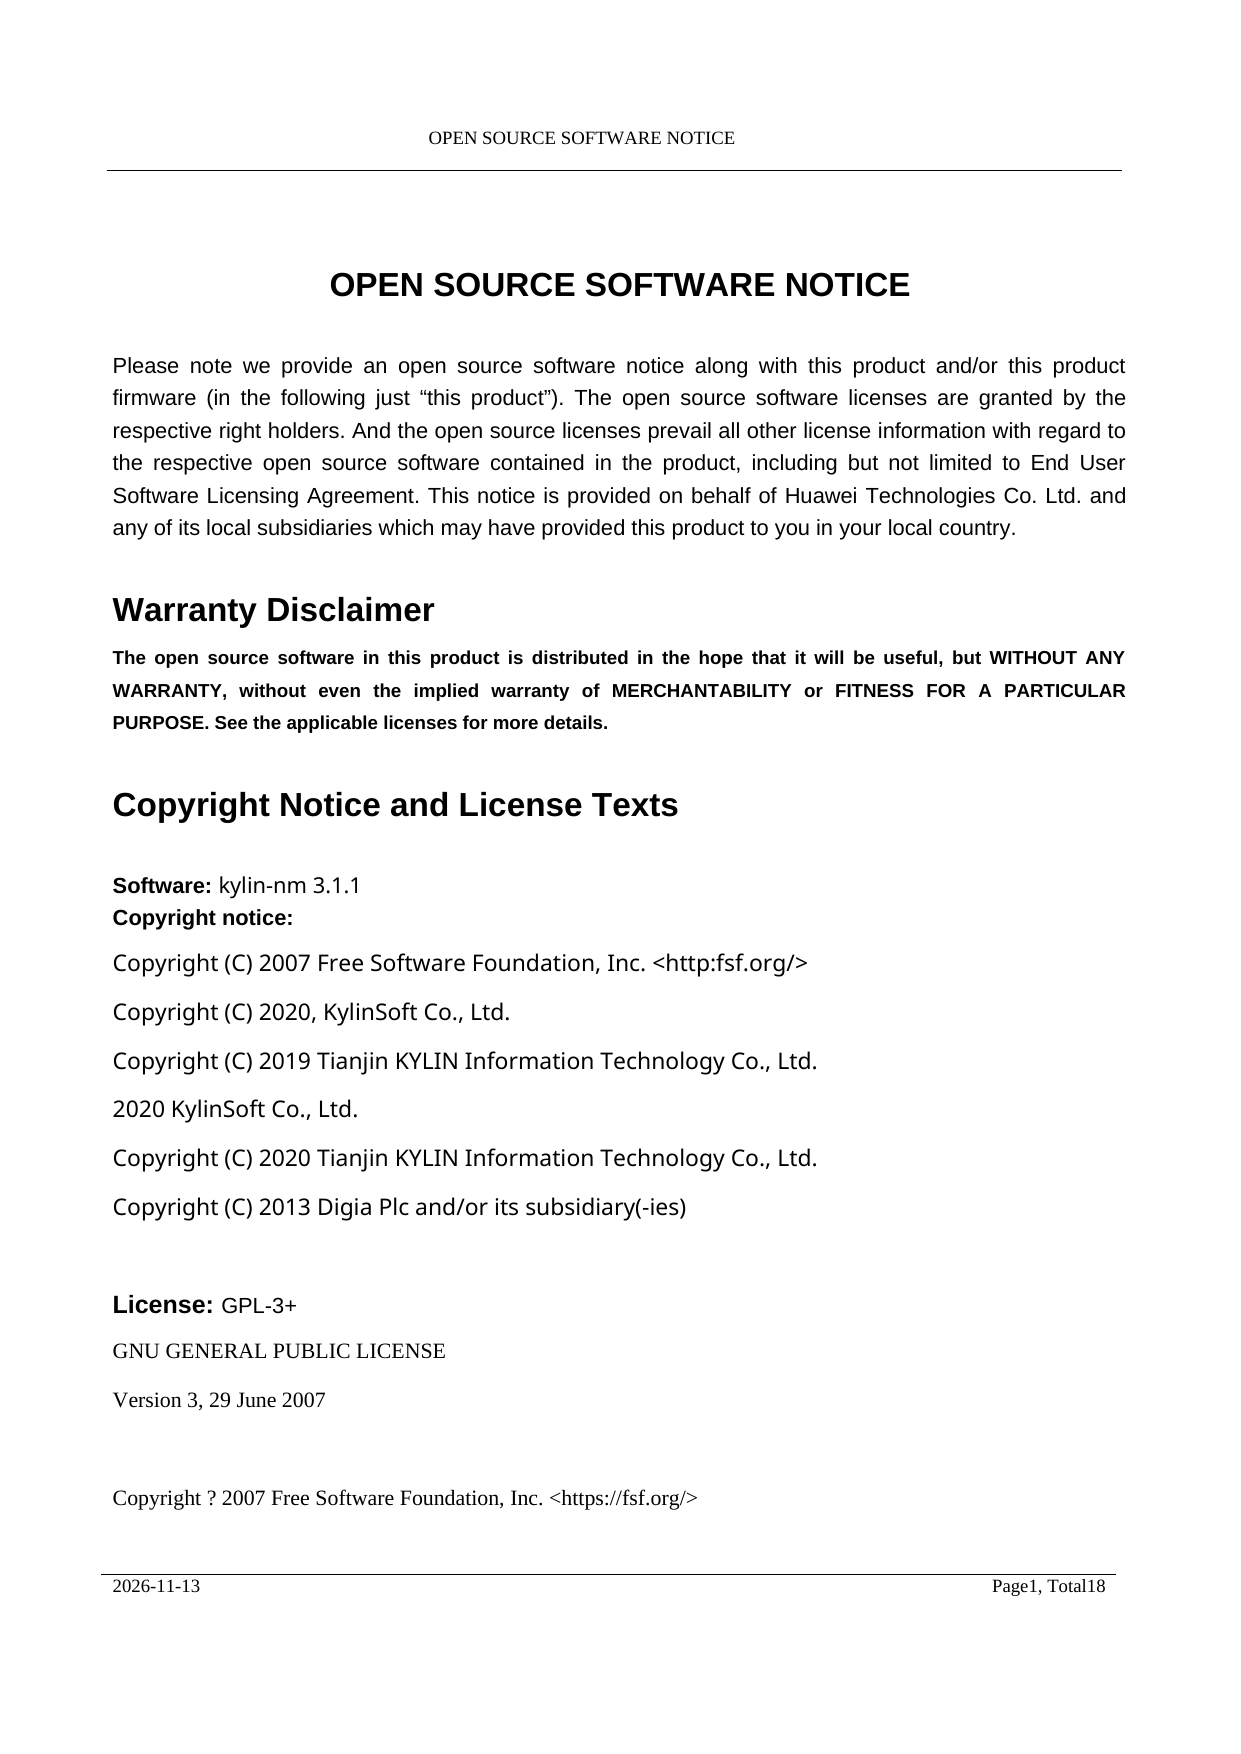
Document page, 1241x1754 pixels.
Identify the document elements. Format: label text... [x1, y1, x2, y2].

text OPEN SOURCE SOFTWARE NOTICE [112, 251, 1128, 316]
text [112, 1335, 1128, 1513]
text The open source software in this product is distributed in the hope that it will be useful, but WITHOUT ANY WARRANTY, without even the implied warranty of MERCHANTABILITY or FITNESS FOR A PARTICULAR PURPOSE. See the applicable licenses for more details. [112, 641, 1128, 739]
text Software: kylin-nm 3.1.1 [112, 869, 1128, 901]
text Warranty Disclaimer [112, 576, 1128, 641]
text Please note we provide an open source software notice along with this product and/or this product firmware (in the following just “this product”). The open source software licenses are granted by the respective right holders. And the open source licenses prevail all other license information with regard to the respective open source software contained in the product, including but not limited to End User Software Licensing Agreement. This notice is provided on behalf of Huawei Technologies Co. Ltd. and any of its local subsidiaries which may have provided this product to you in your local country. [112, 349, 1128, 544]
text Copyright Notice and License Texts [112, 771, 1128, 836]
text Copyright notice: [112, 901, 1128, 934]
text Copyright (C) 2007 Free Software Foundation, Inc. <http:fsf.org/> Copyright (C) 2020, KylinSoft Co., Ltd. Copyright (C) 2019 Tianjin KYLIN Information Technology Co., Ltd. 2020 KylinSoft Co., Ltd. Copyright (C) 2020 Tianjin KYLIN Information Technology Co., Ltd. Copyright (C) 2013 Digia Plc and/or its subsidiary(-ies) [112, 947, 1128, 1272]
text License: GPL-3+ [112, 1288, 1128, 1320]
